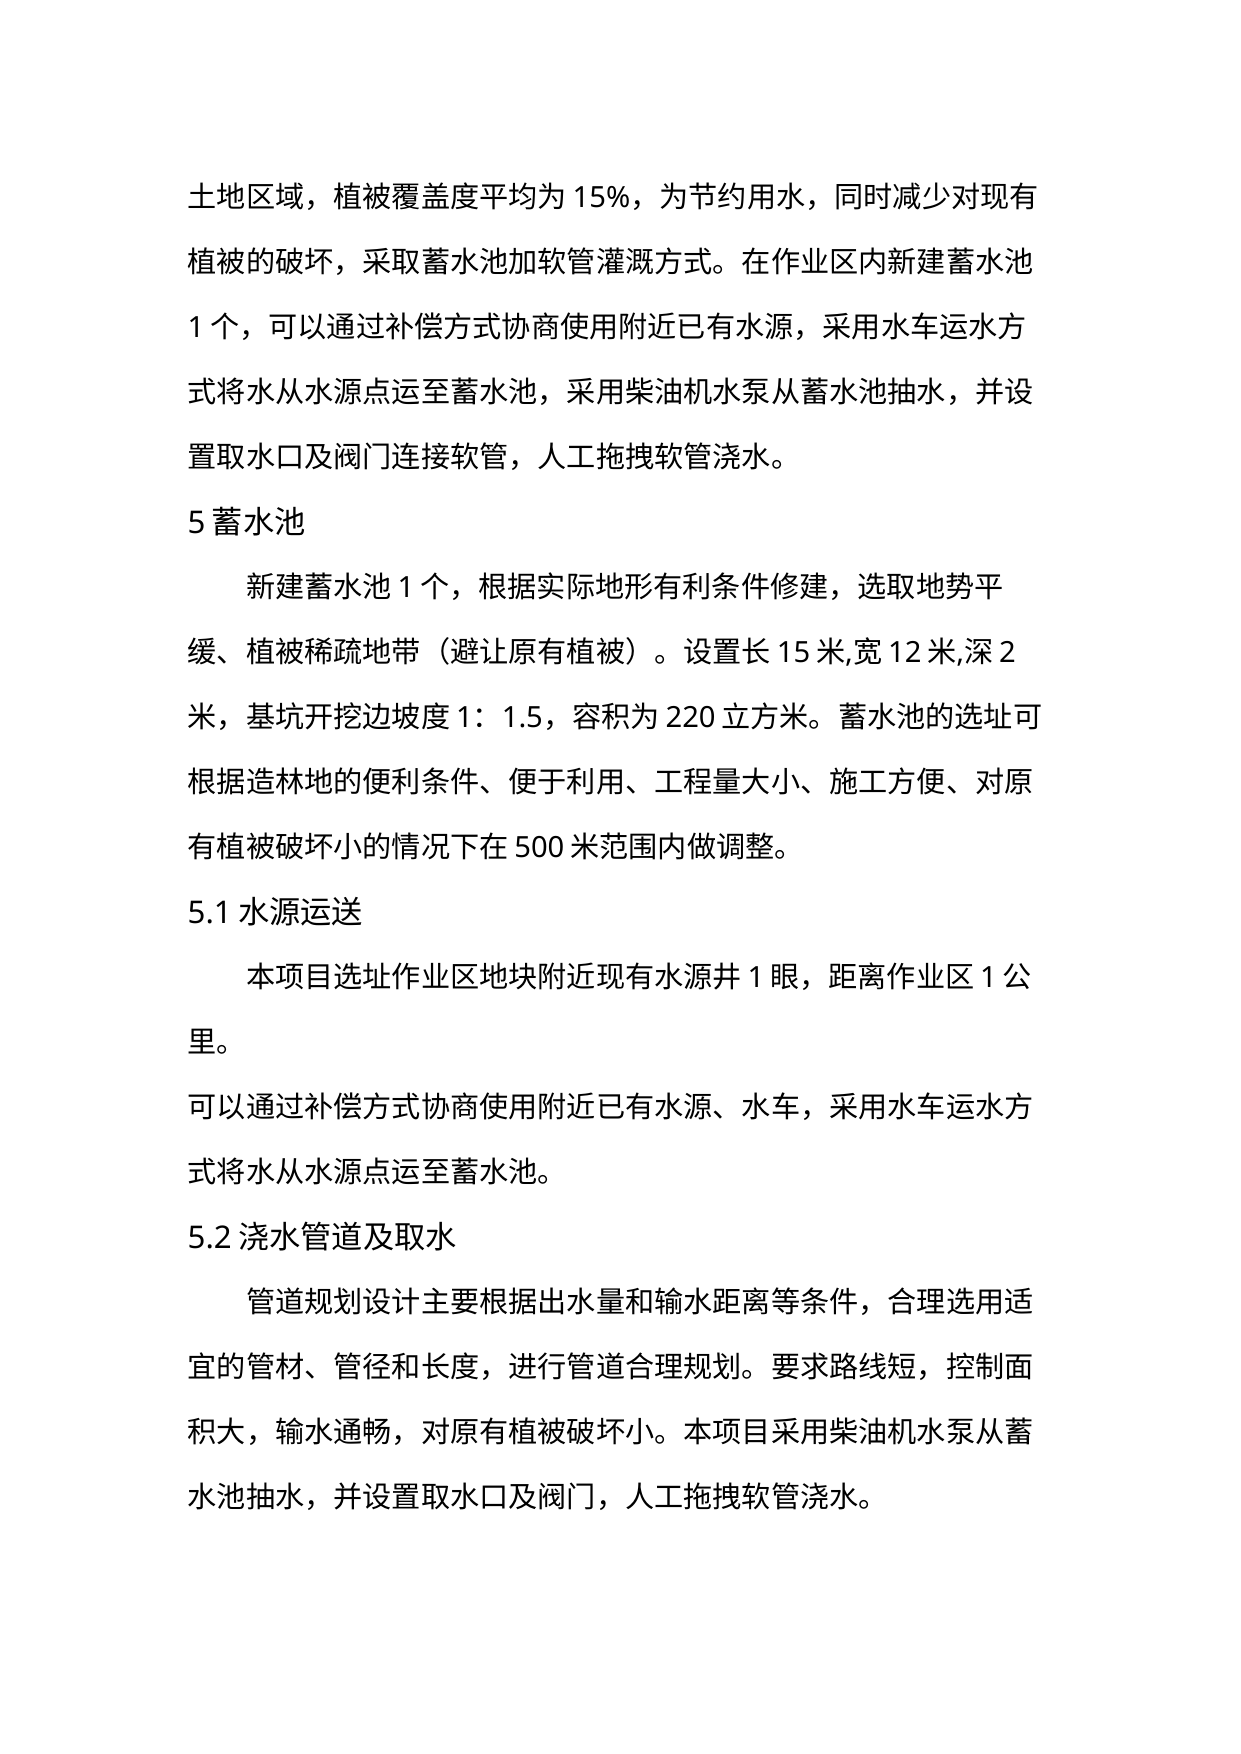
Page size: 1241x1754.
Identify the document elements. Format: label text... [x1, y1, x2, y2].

text 可以通过补偿方式协商使用附近已有水源、水车，采用水车运水方式将水从水源点运至蓄水池。 [187, 1072, 1053, 1202]
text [187, 162, 1053, 487]
text 本项目选址作业区地块附近现有水源井1眼，距离作业区1公里。 [187, 942, 1053, 1072]
text 5.2浇水管道及取水 [187, 1202, 1053, 1267]
text 5.1水源运送 [187, 877, 1053, 942]
text 5蓄水池 [187, 487, 1053, 552]
text 新建蓄水池1个，根据实际地形有利条件修建，选取地势平缓、植被稀疏地带（避让原有植被）。设置长15米,宽12米,深2米，基坑开挖边坡度1：1.5，容积为220立方米。蓄水池的选址可根据造林地的便利条件、便于利用、工程量大小、施工方便、对原有植被破坏小的情况下在500米范围内做调整。 [187, 552, 1053, 877]
text 管道规划设计主要根据出水量和输水距离等条件，合理选用适宜的管材、管径和长度，进行管道合理规划。要求路线短，控制面积大，输水通畅，对原有植被破坏小。本项目采用柴油机水泵从蓄水池抽水，并设置取水口及阀门，人工拖拽软管浇水。 [187, 1267, 1053, 1527]
